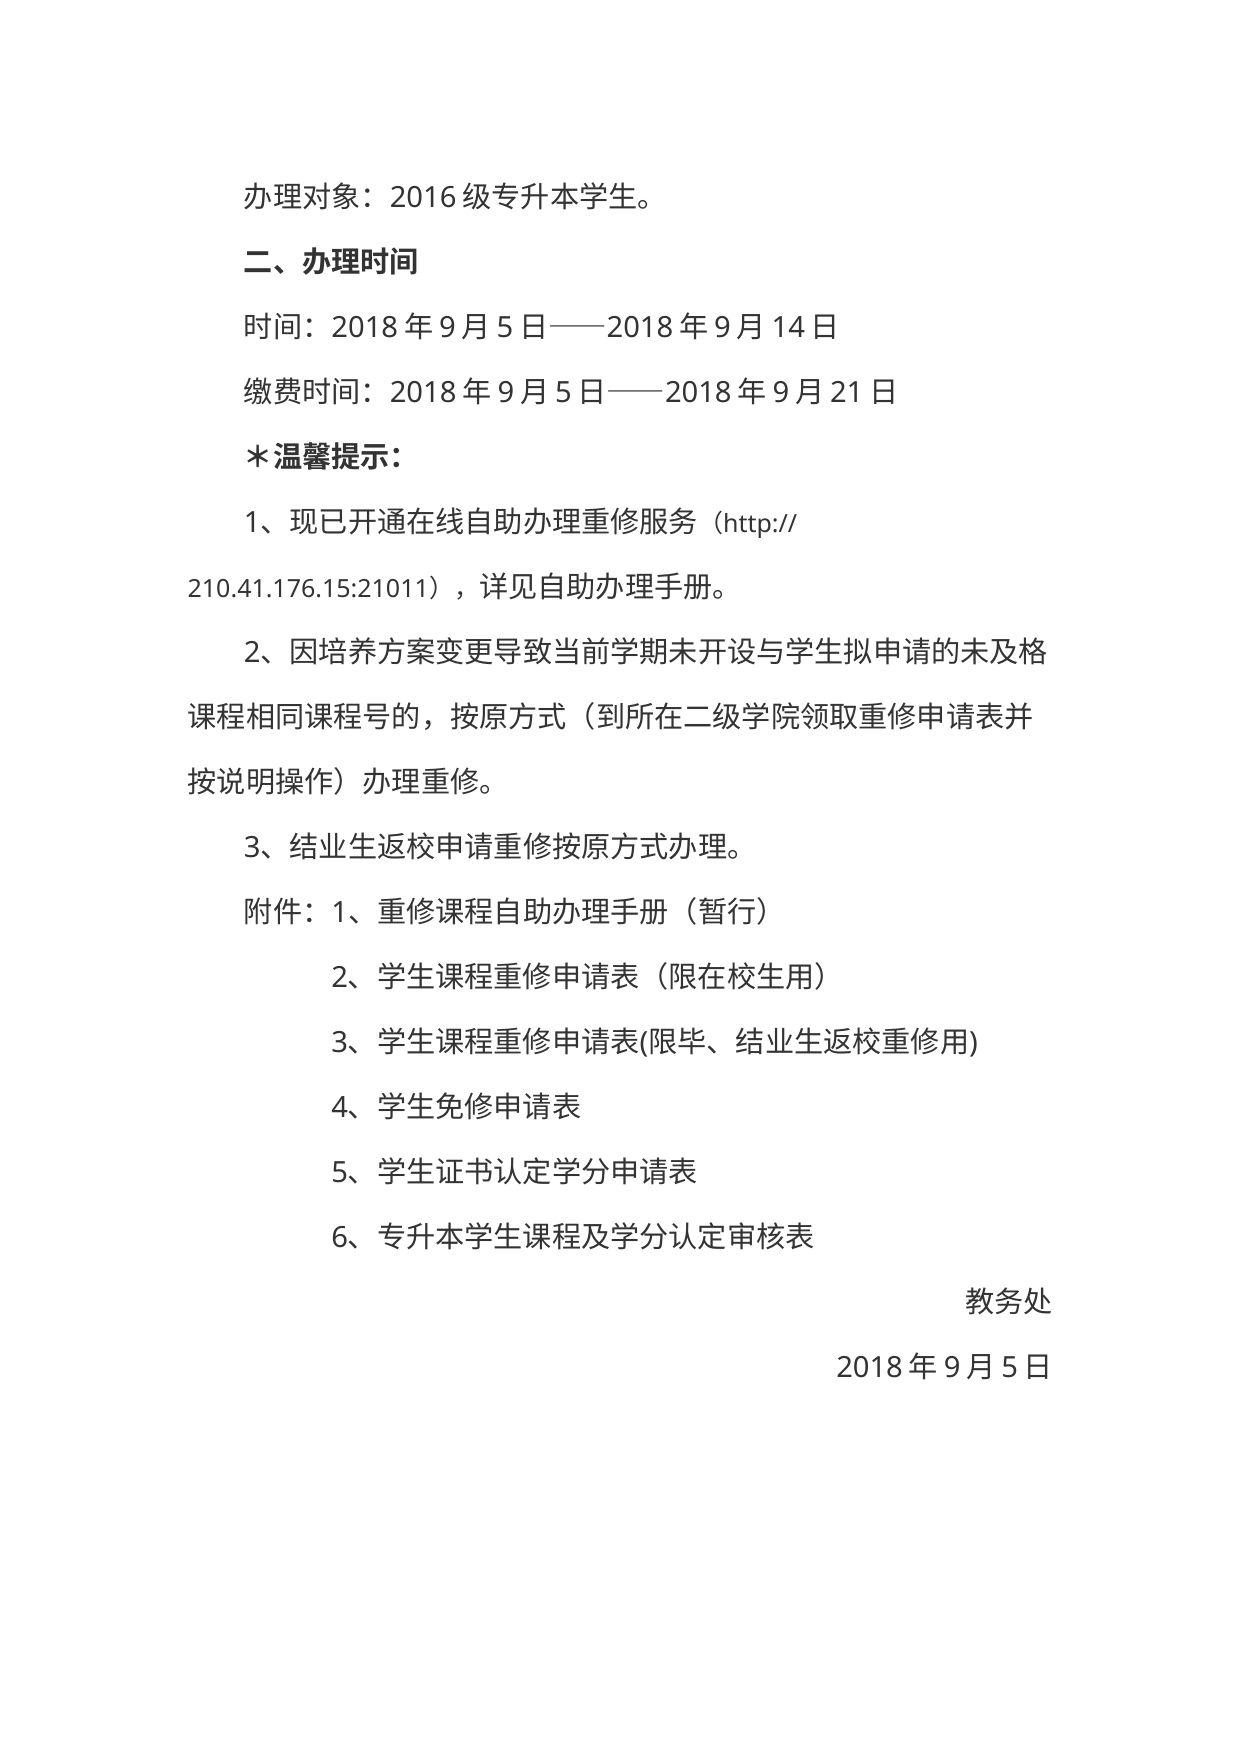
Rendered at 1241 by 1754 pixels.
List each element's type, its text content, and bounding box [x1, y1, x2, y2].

text 6、专升本学生课程及学分认定审核表 [187, 1202, 1053, 1267]
text 缴费时间：2018年9月5日——2018年9月21日 [187, 357, 1053, 422]
text 2018年9月5日 [187, 1332, 1053, 1397]
text 时间：2018年9月5日——2018年9月14日 [187, 292, 1053, 357]
text 2、因培养方案变更导致当前学期未开设与学生拟申请的未及格课程相同课程号的，按原方式（到所在二级学院领取重修申请表并按说明操作）办理重修。 [187, 617, 1053, 812]
text 办理对象：2016级专升本学生。 [187, 162, 1053, 227]
text ＊温馨提示： [187, 422, 1053, 487]
text 1、现已开通在线自助办理重修服务（http://210.41.176.15:21011），详见自助办理手册。 [187, 487, 1053, 617]
text 3、结业生返校申请重修按原方式办理。 [187, 812, 1053, 877]
text 5、学生证书认定学分申请表 [187, 1137, 1053, 1202]
text 2、学生课程重修申请表（限在校生用） [187, 942, 1053, 1007]
text 二、办理时间 [187, 227, 1053, 292]
text 附件：1、重修课程自助办理手册（暂行） [187, 877, 1053, 942]
text 教务处 [187, 1267, 1053, 1332]
text 4、学生免修申请表 [187, 1072, 1053, 1137]
text 3、学生课程重修申请表(限毕、结业生返校重修用) [187, 1007, 1053, 1072]
